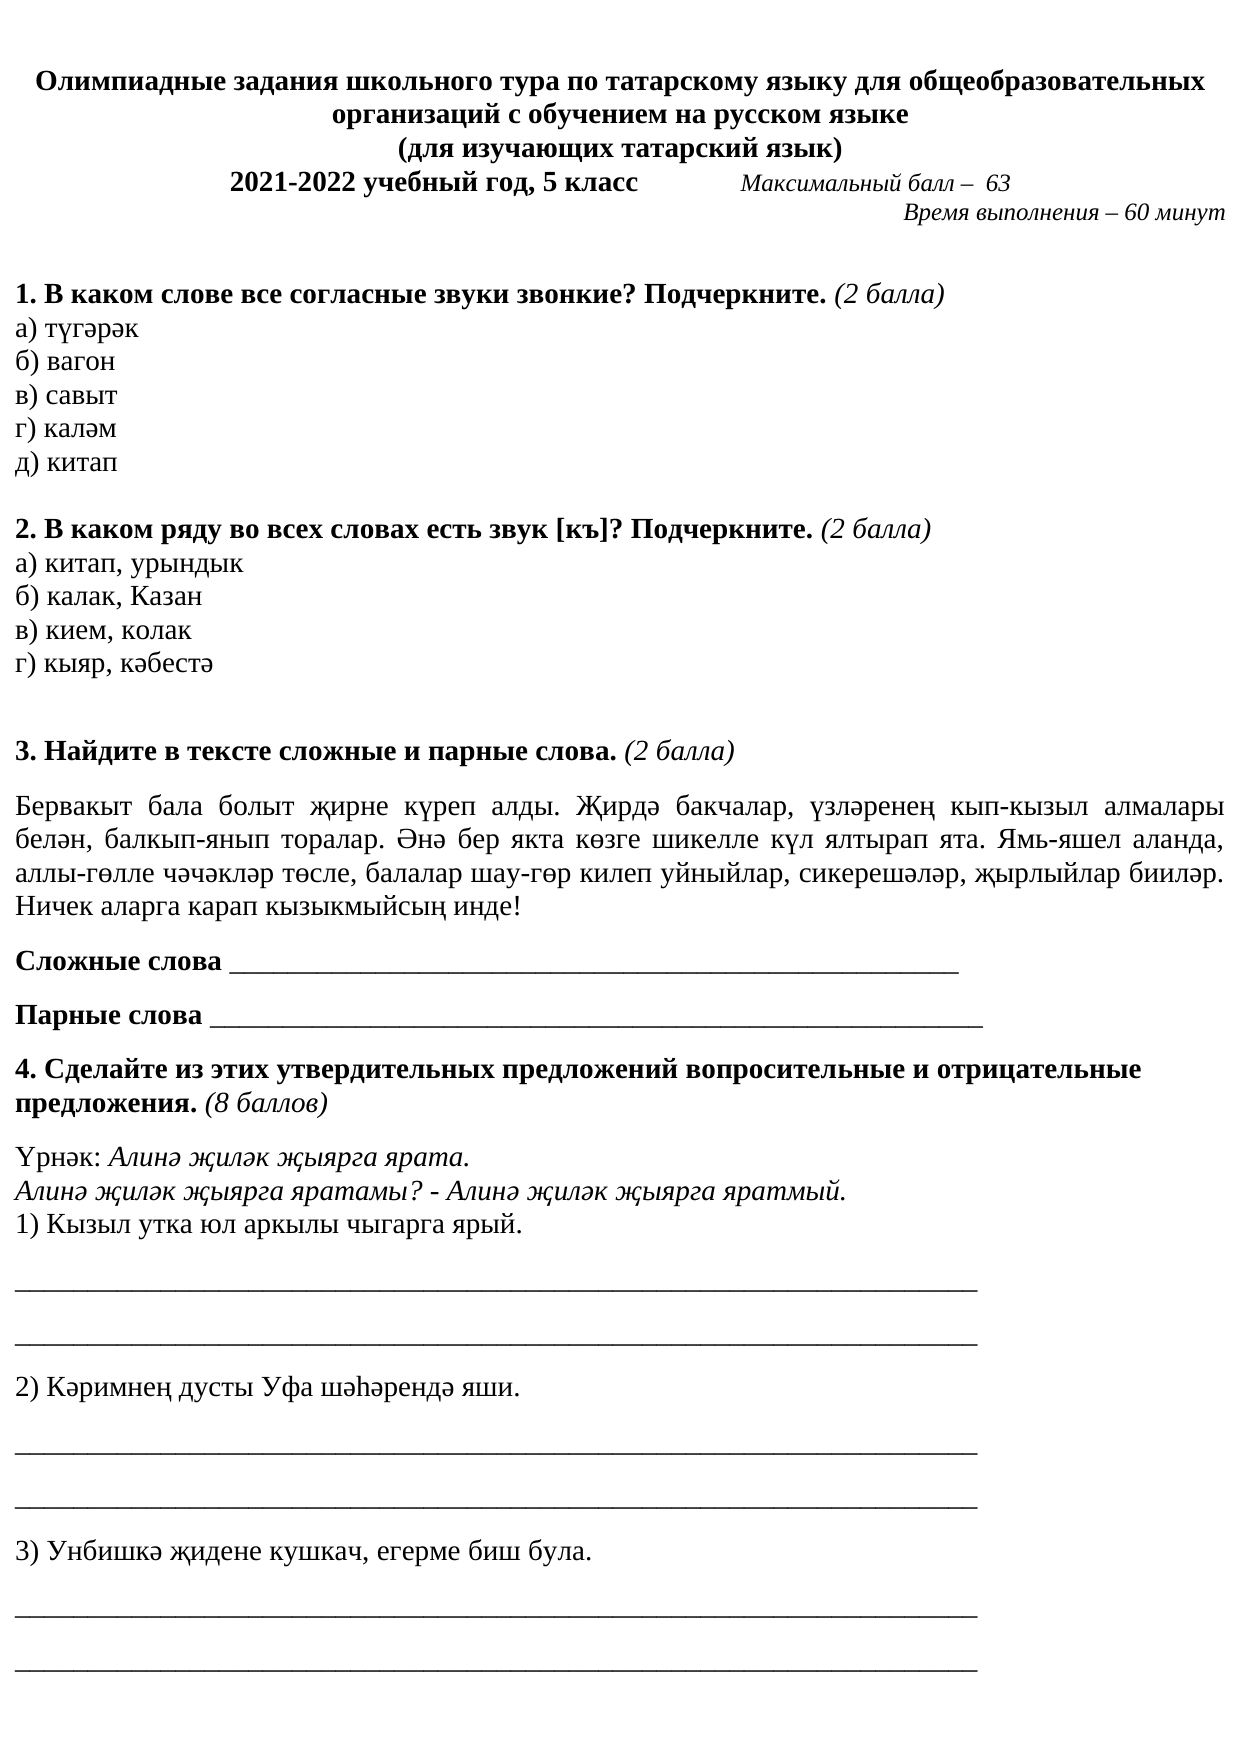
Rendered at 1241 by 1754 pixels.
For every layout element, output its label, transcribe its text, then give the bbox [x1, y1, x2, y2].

text Время выполнения – 60 минут [15, 197, 1226, 226]
text 2. В каком ряду во всех словах есть звук [къ]? Подчеркните. (2 балла) [15, 511, 1226, 545]
text г) каләм [15, 411, 1226, 444]
text Бервакыт бала болыт җирне күреп алды. Җирдә бакчалар, үзләренең кып-кызыл алмалары белән, балкып-янып торалар. Әнә бер якта көзге шикелле күл ялтырап ята. Ямь-яшел аланда, аллы-гөлле чәчәкләр төсле, балалар шау-гөр килеп уйныйлар, сикерешәләр, җырлыйлар бииләр. Ничек аларга карап кызыкмыйсың инде! [15, 788, 1226, 922]
text Алинә җиләк җыярга яратамы? - Алинә җиләк җыярга яратмый. [15, 1173, 1226, 1206]
text б) калак, Казан [15, 578, 1226, 612]
text 3. Найдите в тексте сложные и парные слова. (2 балла) [15, 733, 1226, 767]
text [15, 1587, 1226, 1621]
text __________________________________________________________________ [15, 1424, 1226, 1457]
text 4. Сделайте из этих утвердительных предложений вопросительные и отрицательные предложения. (8 баллов) [15, 1051, 1226, 1118]
text Олимпиадные задания школьного тура по татарскому языку для общеобразовательных организаций с обучением на русском языке [15, 63, 1226, 130]
text г) кыяр, кәбестә [15, 645, 1226, 679]
text в) кием, колак [15, 612, 1226, 645]
text Үрнәк: Алинә җиләк җыярга ярата. [15, 1139, 1226, 1173]
text д) китап [15, 444, 1226, 478]
text __________________________________________________________________ [15, 1261, 1226, 1294]
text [15, 1641, 1226, 1675]
text __________________________________________________________________ [15, 1315, 1226, 1349]
text 2021-2022 учебный год, 5 класс Максимальный балл – 63 [15, 164, 1226, 197]
text Сложные слова __________________________________________________ [15, 943, 1226, 976]
text 2) Кәримнең дусты Уфа шәһәрендә яши. [15, 1369, 1226, 1403]
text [15, 1478, 1226, 1512]
text Парные слова _____________________________________________________ [15, 997, 1226, 1031]
text 1. В каком слове все согласные звуки звонкие? Подчеркните. (2 балла) [15, 276, 1226, 310]
text в) савыт [15, 377, 1226, 411]
text 3) Унбишкә җидене кушкач, егерме биш була. [15, 1533, 1226, 1566]
text б) вагон [15, 343, 1226, 377]
text а) түгәрәк [15, 310, 1226, 343]
text 1) Кызыл утка юл аркылы чыгарга ярый. [15, 1206, 1226, 1240]
text а) китап, урындык [15, 545, 1226, 578]
text (для изучающих татарский язык) [15, 130, 1226, 164]
